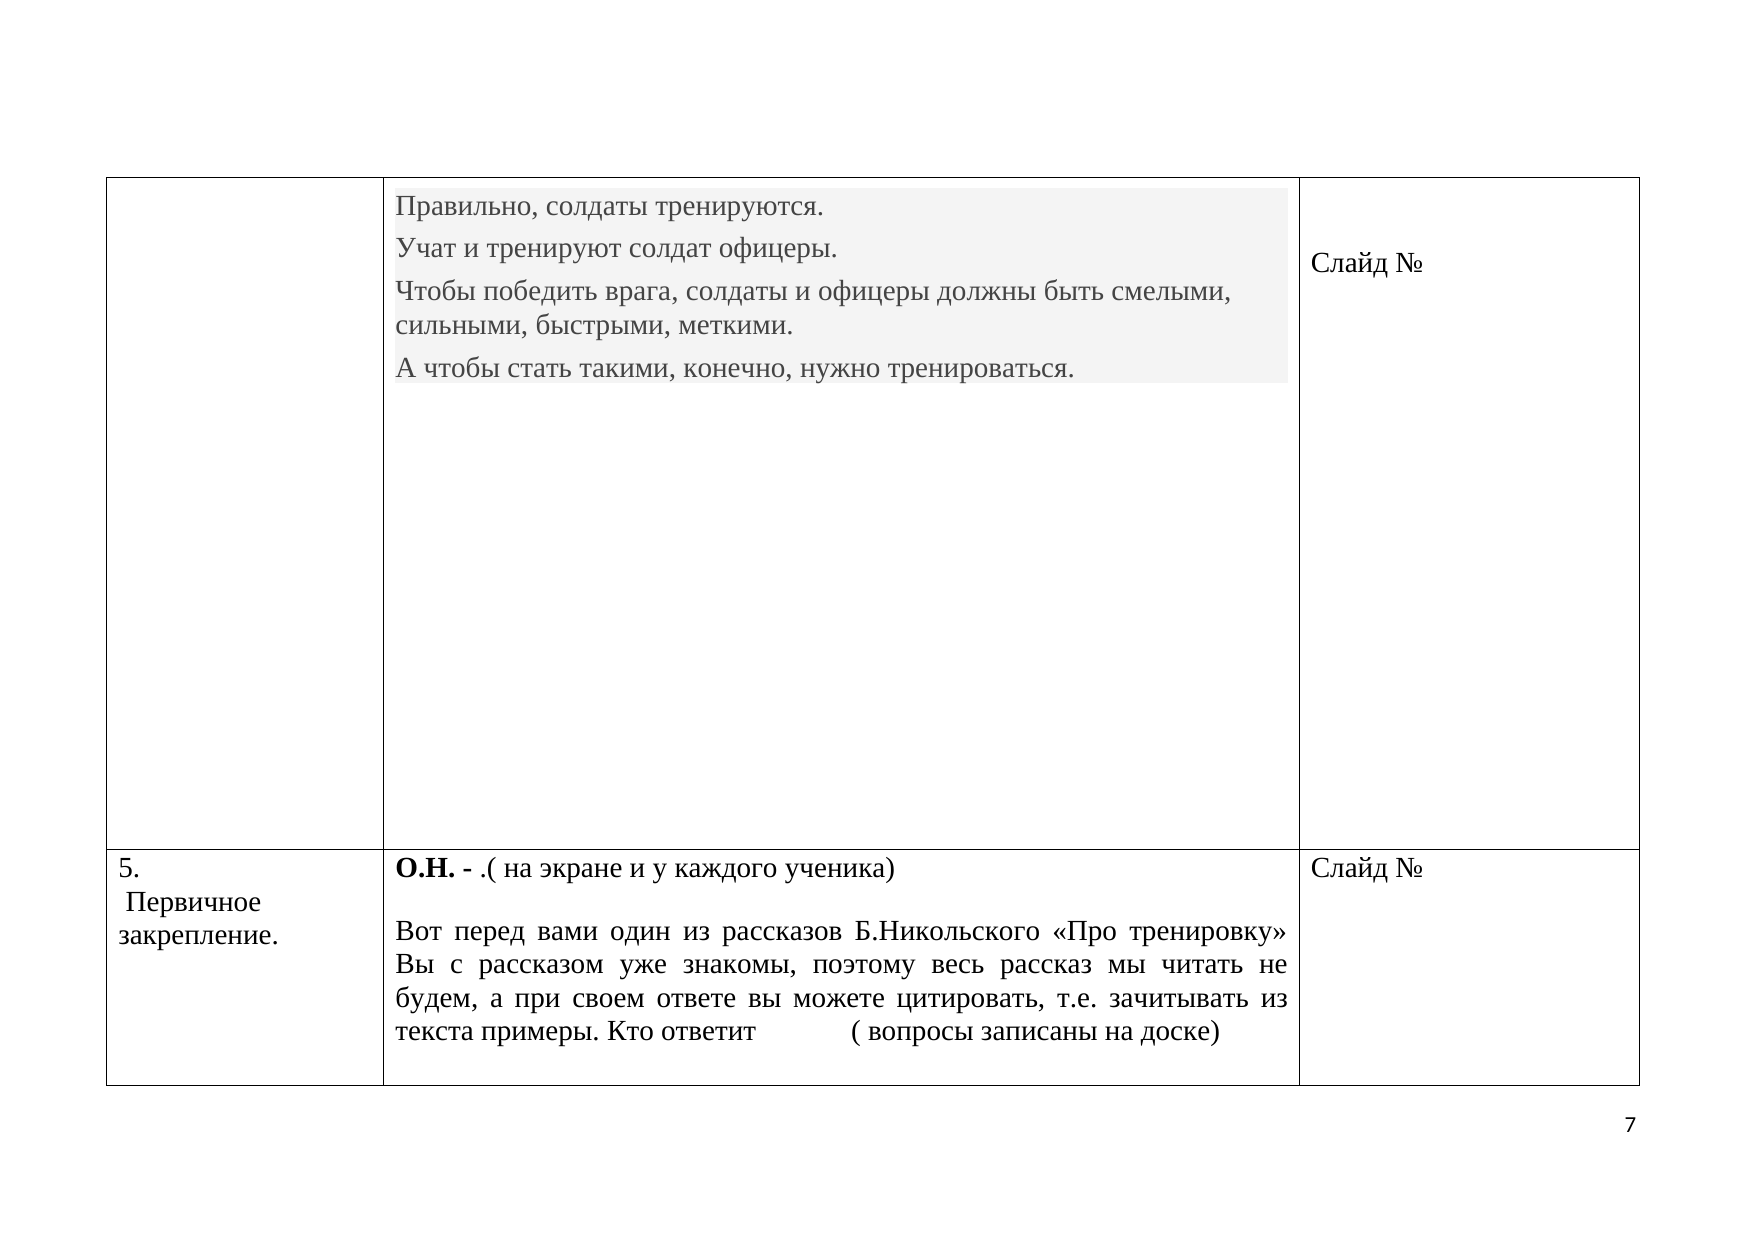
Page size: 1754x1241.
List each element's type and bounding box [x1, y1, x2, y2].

table_cell [107, 178, 383, 849]
table_cell [384, 178, 1299, 849]
table_cell [1300, 850, 1639, 1085]
table_cell [1300, 178, 1639, 849]
table_cell [107, 850, 383, 1085]
table_cell [384, 850, 1299, 1085]
